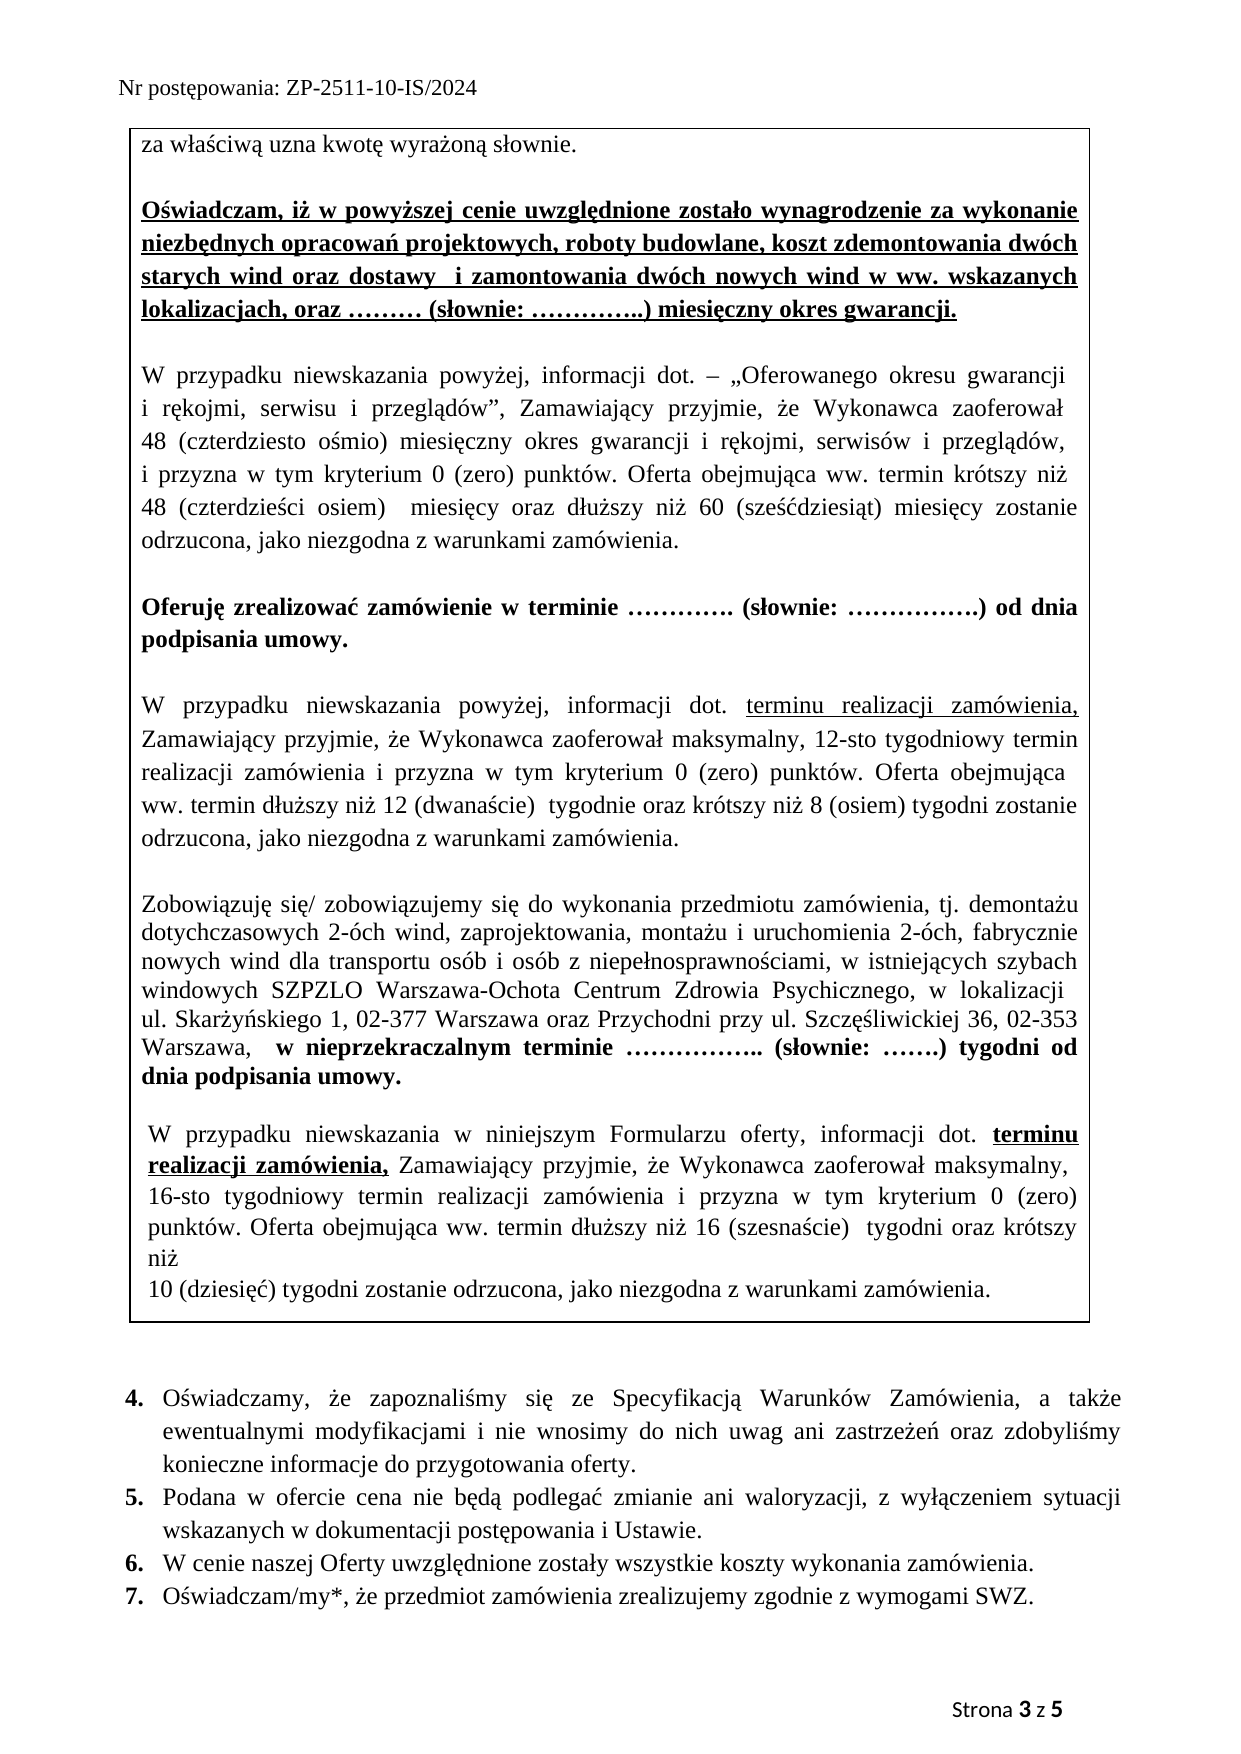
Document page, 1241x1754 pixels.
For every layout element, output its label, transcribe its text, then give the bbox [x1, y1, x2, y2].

list Podana w ofercie cena nie będą podlegać zmianie ani waloryzacji, z wyłączeniem sytuacji wskazanych w dokumentacji postępowania i Ustawie. [125, 1482, 1122, 1544]
list W cenie naszej Oferty uwzględnione zostały wszystkie koszty wykonania zamówienia. [125, 1548, 1122, 1577]
list Oświadczamy, że zapoznaliśmy się ze Specyfikacją Warunków Zamówienia, a także ewentualnymi modyfikacjami i nie wnosimy do nich uwag ani zastrzeżeń oraz zdobyliśmy konieczne informacje do przygotowania oferty. [125, 1383, 1122, 1478]
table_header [131, 129, 1089, 1321]
list Oświadczam/my*, że przedmiot zamówienia zrealizujemy zgodnie z wymogami SWZ. [125, 1581, 1122, 1610]
